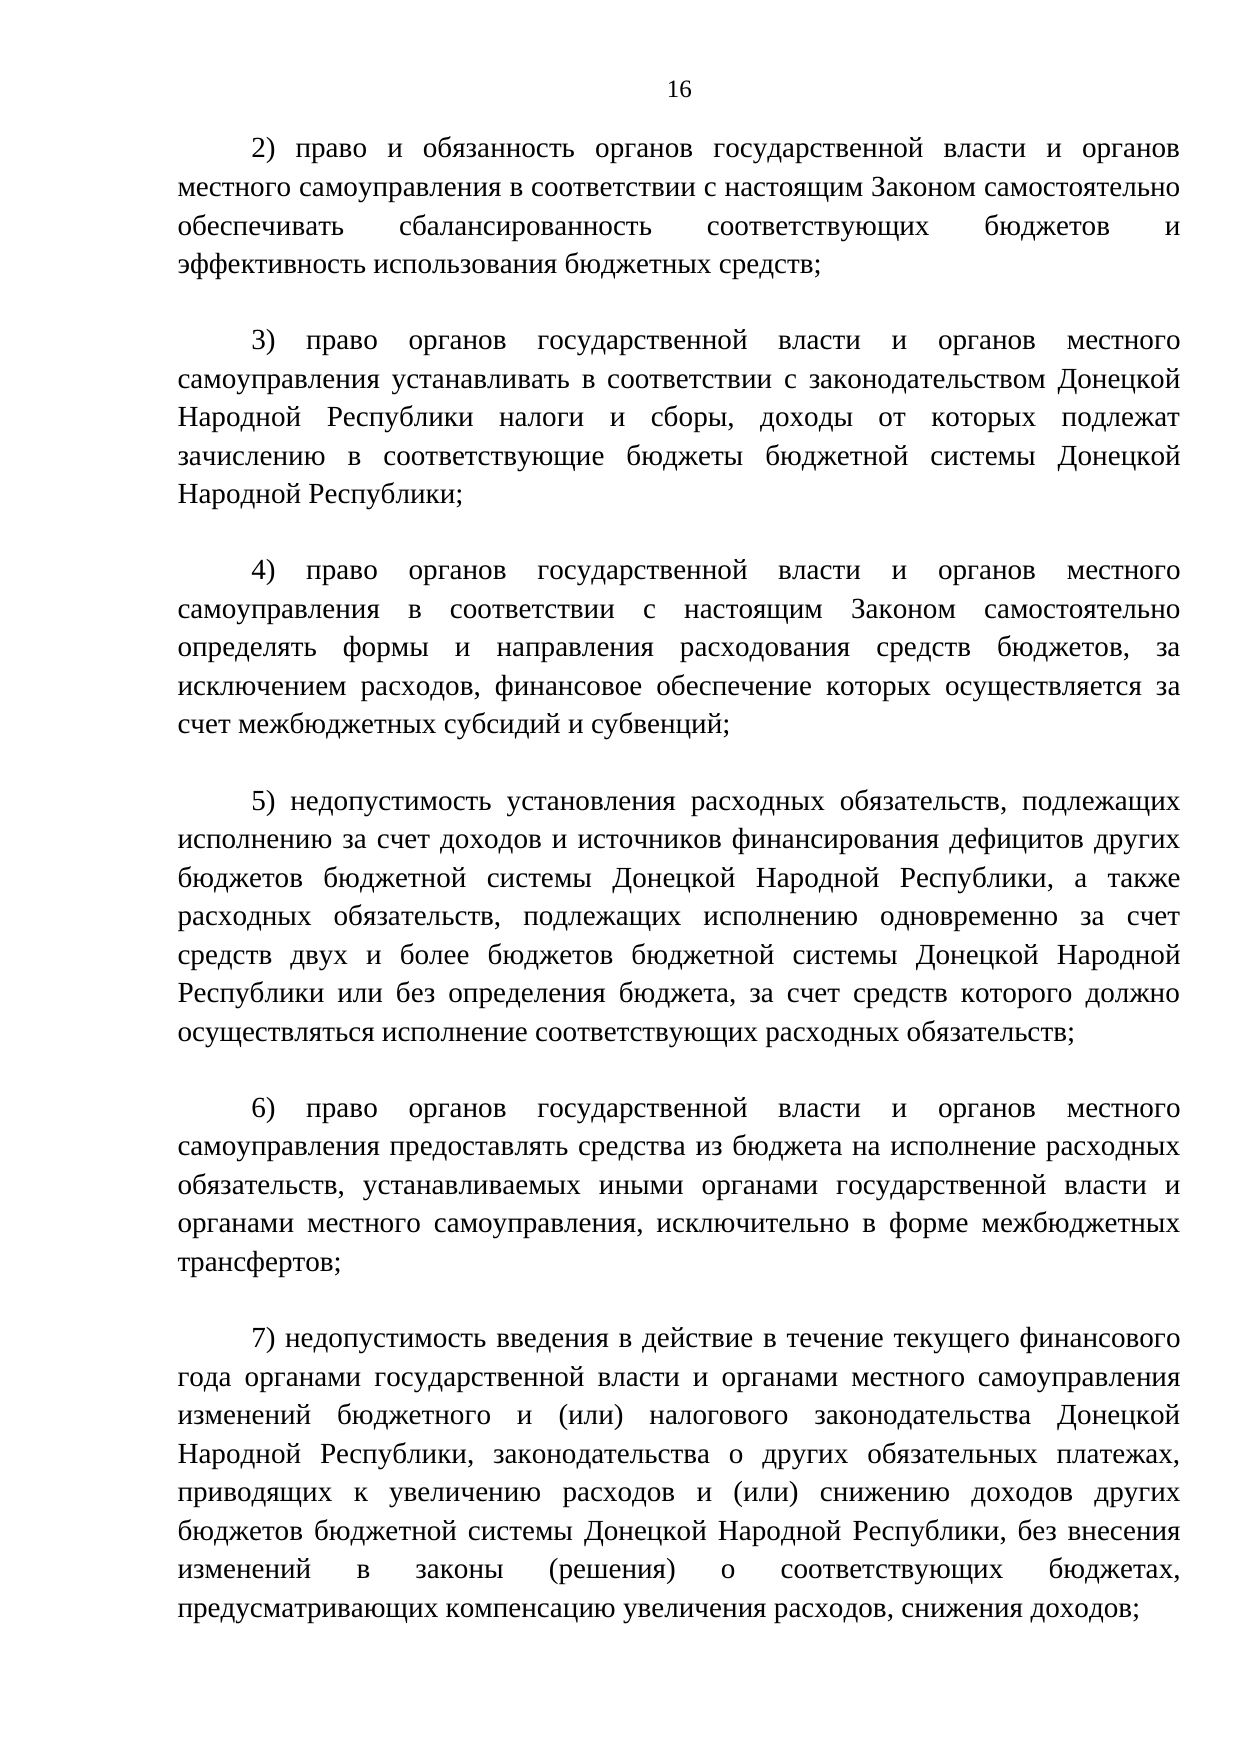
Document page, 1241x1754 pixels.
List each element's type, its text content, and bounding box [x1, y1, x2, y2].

text 2) право и обязанность органов государственной власти и органов местного самоуправления в соответствии с настоящим Законом самостоятельно обеспечивать сбалансированность соответствующих бюджетов и эффективность использования бюджетных средств; [177, 131, 1181, 280]
text 4) право органов государственной власти и органов местного самоуправления в соответствии с настоящим Законом самостоятельно определять формы и направления расходования средств бюджетов, за исключением расходов, финансовое обеспечение которых осуществляется за счет межбюджетных субсидий и субвенций; [177, 552, 1181, 740]
text 3) право органов государственной власти и органов местного самоуправления устанавливать в соответствии с законодательством Донецкой Народной Республики налоги и сборы, доходы от которых подлежат зачислению в соответствующие бюджеты бюджетной системы Донецкой Народной Республики; [177, 322, 1181, 510]
text 7) недопустимость введения в действие в течение текущего финансового года органами государственной власти и органами местного самоуправления изменений бюджетного и (или) налогового законодательства Донецкой Народной Республики, законодательства о других обязательных платежах, приводящих к увеличению расходов и (или) снижению доходов других бюджетов бюджетной системы Донецкой Народной Республики, без внесения изменений в законы (решения) о соответствующих бюджетах, предусматривающих компенсацию увеличения расходов, снижения доходов; [177, 1320, 1181, 1623]
text 5) недопустимость установления расходных обязательств, подлежащих исполнению за счет доходов и источников финансирования дефицитов других бюджетов бюджетной системы Донецкой Народной Республики, а также расходных обязательств, подлежащих исполнению одновременно за счет средств двух и более бюджетов бюджетной системы Донецкой Народной Республики или без определения бюджета, за счет средств которого должно осуществляться исполнение соответствующих расходных обязательств; [177, 783, 1181, 1047]
text 6) право органов государственной власти и органов местного самоуправления предоставлять средства из бюджета на исполнение расходных обязательств, устанавливаемых иными органами государственной власти и органами местного самоуправления, исключительно в форме межбюджетных трансфертов; [177, 1090, 1181, 1278]
